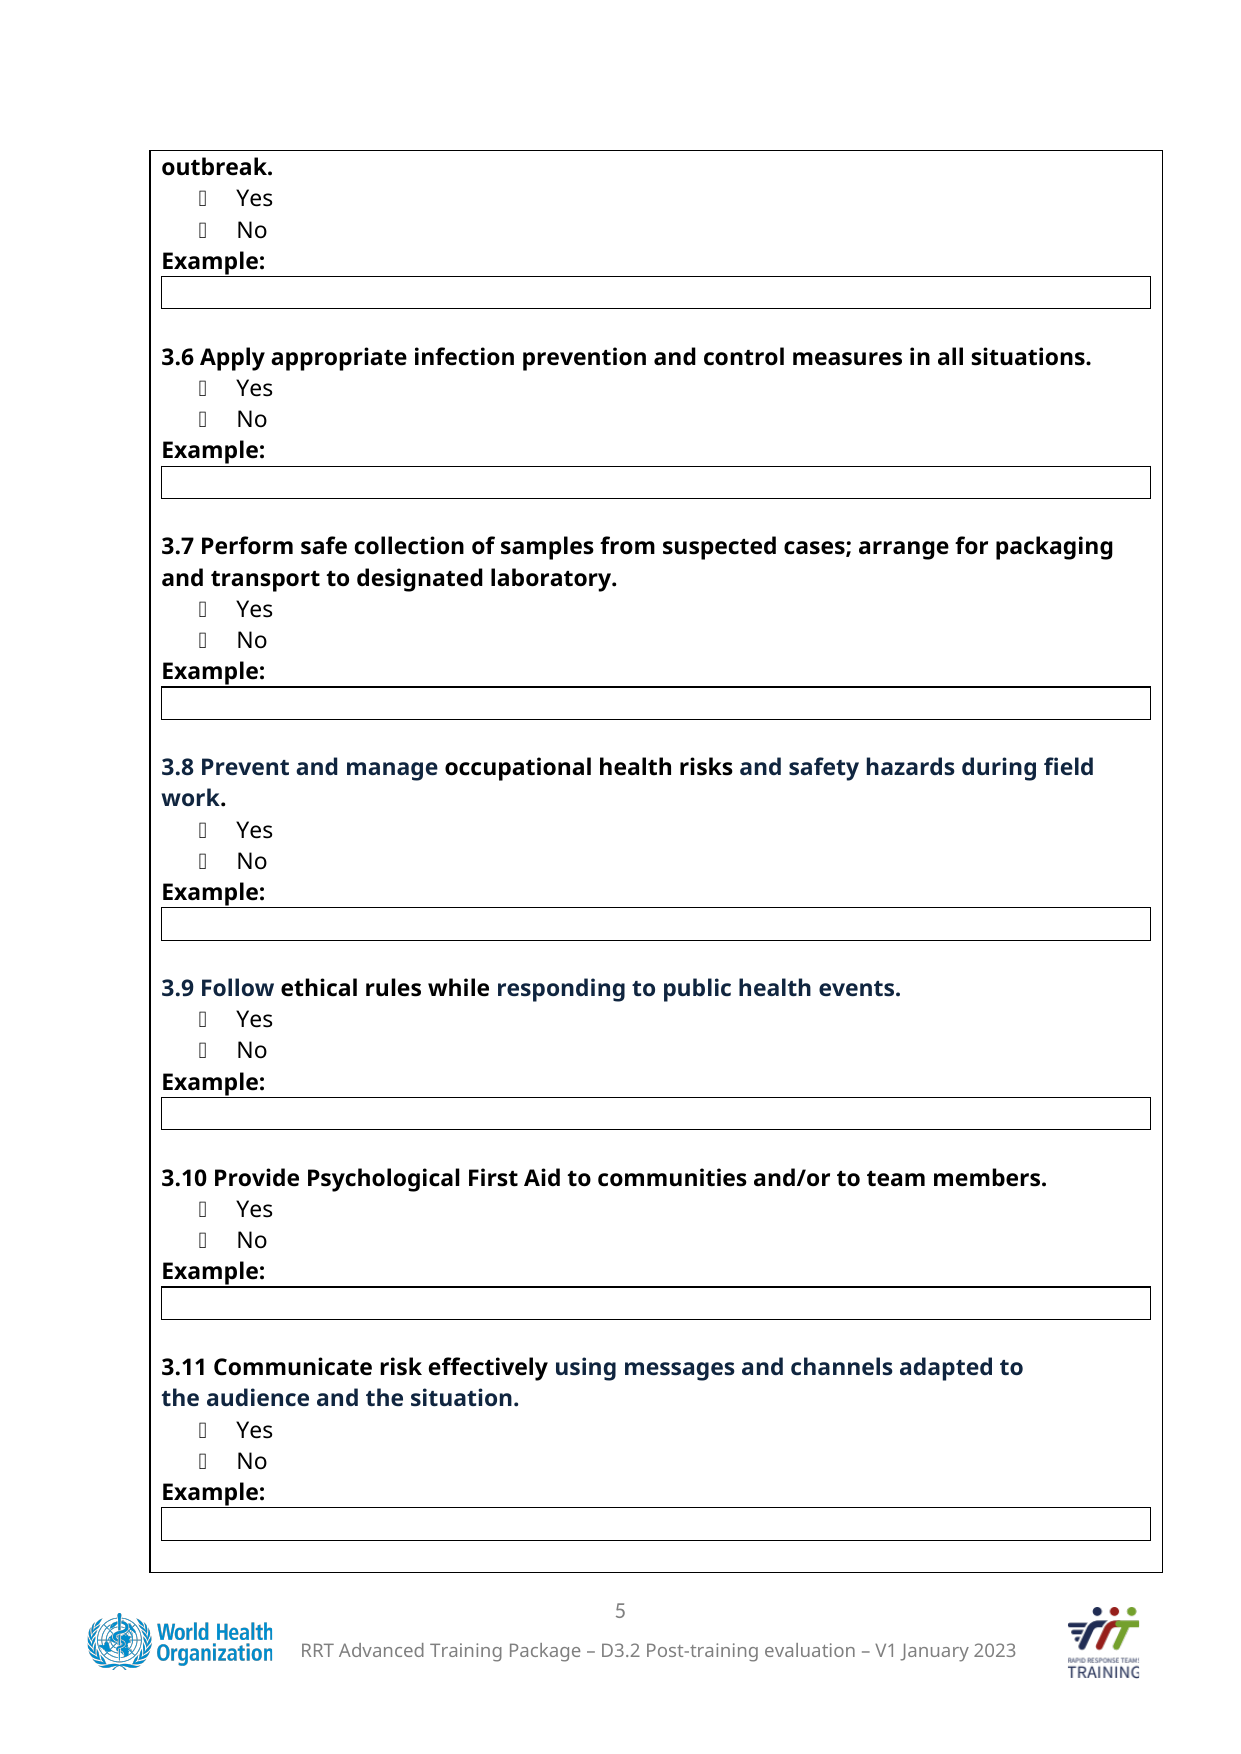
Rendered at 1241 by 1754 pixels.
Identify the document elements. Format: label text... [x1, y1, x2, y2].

picture [87, 1649, 123, 1670]
picture [87, 1613, 273, 1670]
